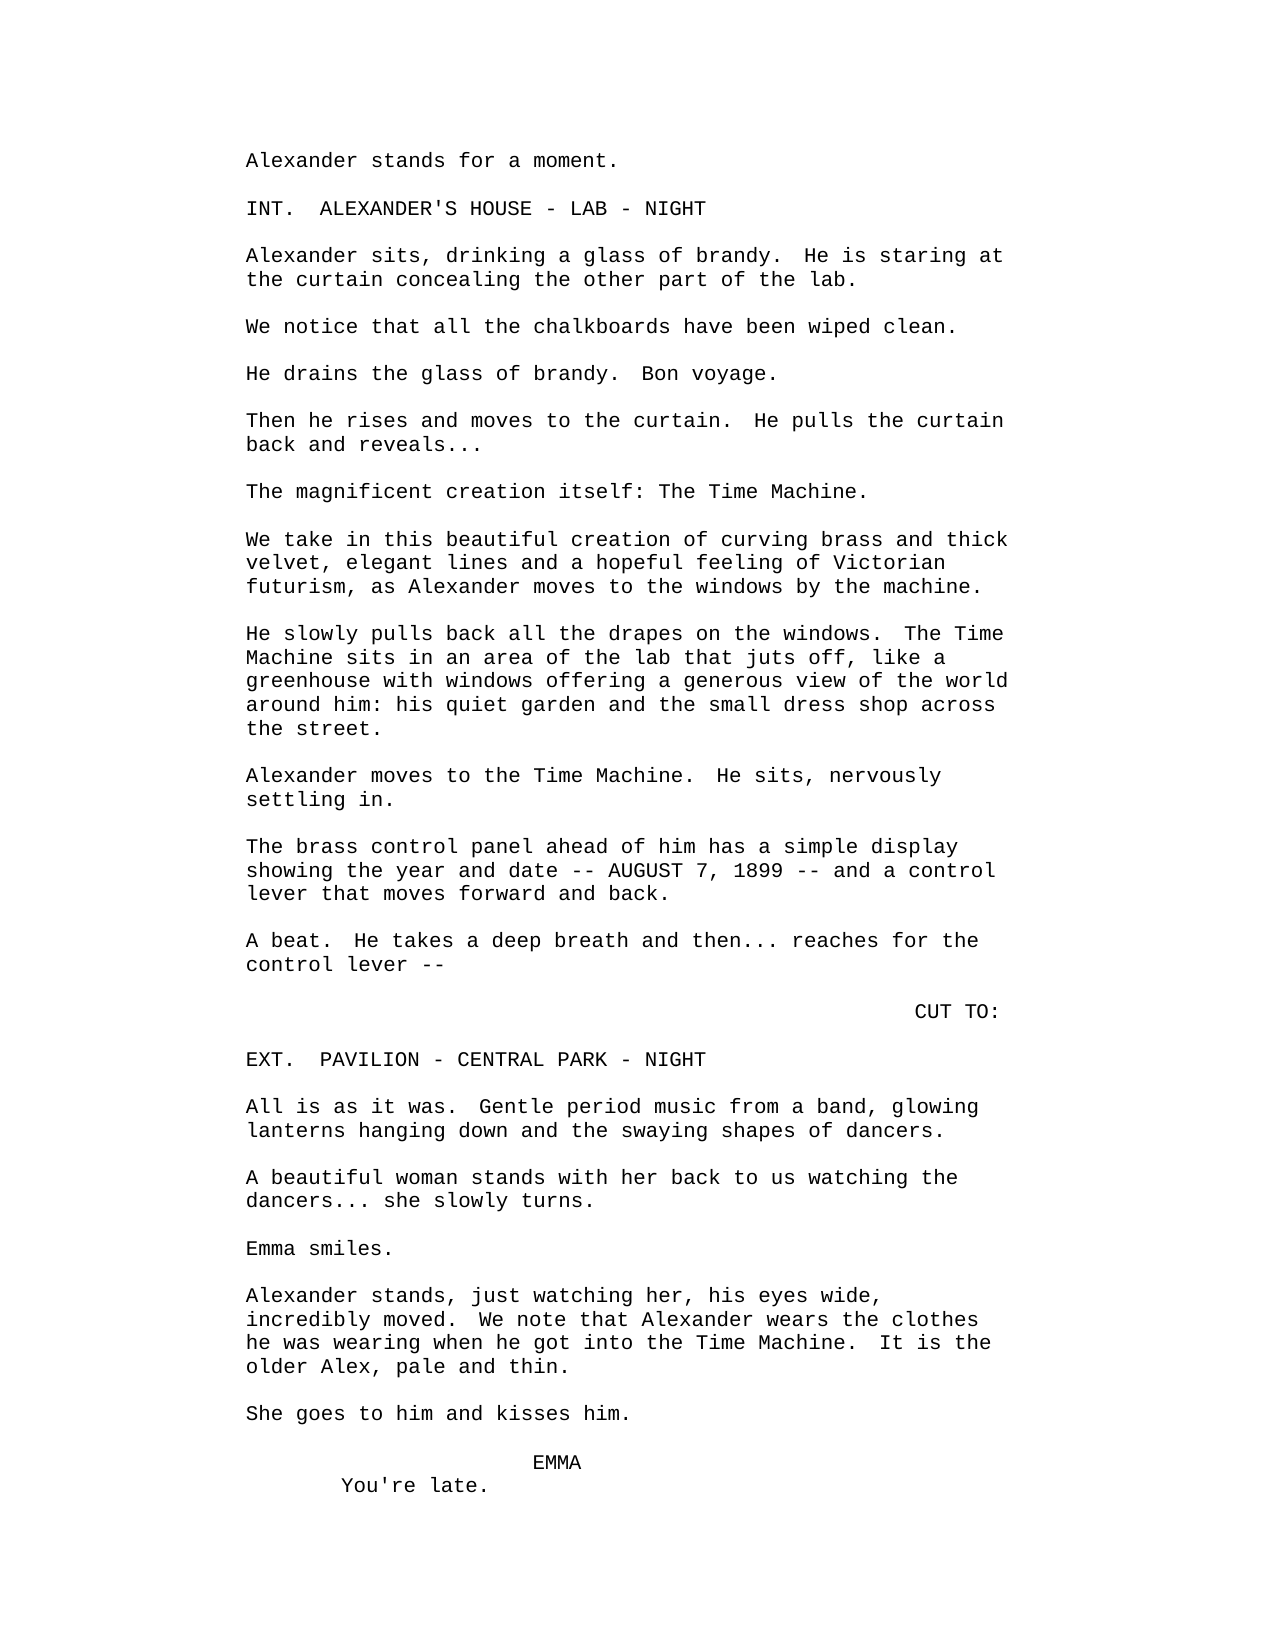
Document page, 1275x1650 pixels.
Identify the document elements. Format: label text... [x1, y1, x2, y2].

subtitle CUT TO: [177, 1001, 1001, 1025]
text Alexander moves to the Time Machine. He sits, nervously settling in. [246, 765, 1001, 812]
text You're late. [341, 1474, 1096, 1498]
text We take in this beautiful creation of curving brass and thick velvet, elegant lines and a hopeful feeling of Victorian futurism, as Alexander moves to the windows by the machine. [246, 528, 1014, 599]
text A beat. He takes a deep breath and then... reaches for the control lever -- [246, 931, 1001, 978]
text Then he rises and moves to the curtain. He pulls the curtain back and reveals... [246, 411, 1008, 458]
text She goes to him and kisses him. [246, 1403, 1096, 1427]
text We notice that all the chalkboards have been wiped clean. He drains the glass of brandy. Bon voyage. [246, 316, 958, 387]
text Alexander stands for a moment. [246, 150, 1096, 174]
text Alexander stands, just watching her, his eyes wide, incredibly moved. We note that Alexander wears the clothes he was wearing when he got into the Time Machine. It is the older Alex, pale and thin. [246, 1285, 1001, 1380]
text Emma smiles. [246, 1238, 1096, 1261]
text EXT. PAVILION - CENTRAL PARK - NIGHT [246, 1049, 1096, 1072]
text He slowly pulls back all the drapes on the windows. The Time Machine sits in an area of the lab that juts off, like a greenhouse with windows offering a generous view of the world around him: his quiet garden and the small dress shop across the street. [246, 623, 1008, 741]
text A beautiful woman stands with her back to us watching the dancers... she slowly turns. [246, 1167, 1001, 1214]
subtitle INT. ALEXANDER'S HOUSE - LAB - NIGHT [246, 198, 1096, 221]
text Alexander sits, drinking a glass of brandy. He is staring at the curtain concealing the other part of the lab. [246, 245, 1008, 292]
text The brass control panel ahead of him has a simple display showing the year and date -- AUGUST 7, 1899 -- and a control lever that moves forward and back. [246, 836, 1001, 907]
text All is as it was. Gentle period music from a band, glowing lanterns hanging down and the swaying shapes of dancers. [246, 1096, 1001, 1143]
subtitle EMMA [232, 1451, 882, 1474]
text The magnificent creation itself: The Time Machine. [246, 481, 1096, 505]
